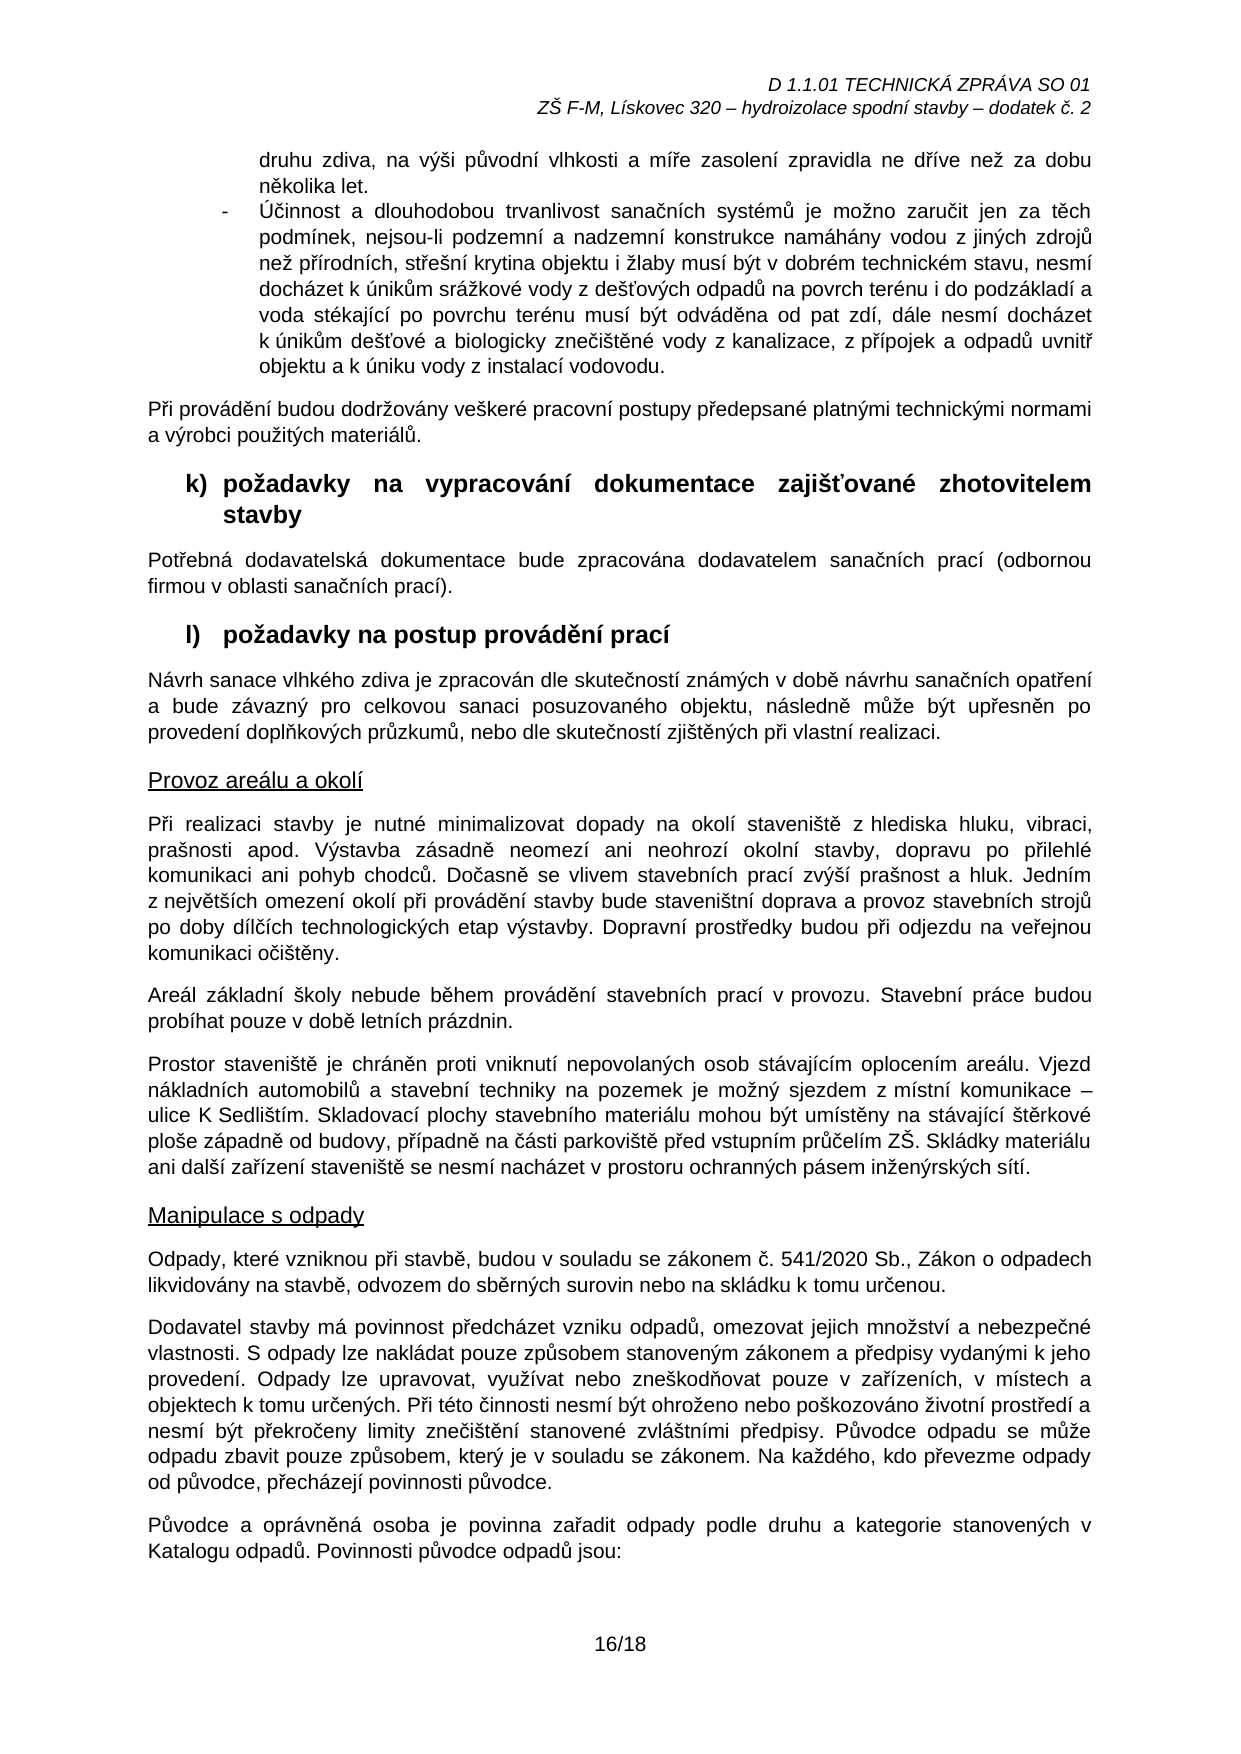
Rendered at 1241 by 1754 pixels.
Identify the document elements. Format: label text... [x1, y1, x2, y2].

text Potřebná dodavatelská dokumentace bude zpracována dodavatelem sanačních prací (odbornou firmou v oblasti sanačních prací). [148, 548, 1093, 598]
text Areál základní školy nebude během provádění stavebních prací v provozu. Stavební práce budou probíhat pouze v době letních prázdnin. [148, 983, 1093, 1033]
subtitle požadavky na vypracování dokumentace zajišťované zhotovitelem stavby [185, 469, 1093, 529]
subtitle požadavky na postup provádění prací [185, 621, 1093, 649]
subtitle Manipulace s odpady [148, 1202, 1093, 1228]
text Při realizaci stavby je nutné minimalizovat dopady na okolí staveniště z hlediska hluku, vibraci, prašnosti apod. Výstavba zásadně neomezí ani neohrozí okolní stavby, dopravu po přilehlé komunikaci ani pohyb chodců. Dočasně se vlivem stavebních prací zvýší prašnost a hluk. Jedním z největších omezení okolí při provádění stavby bude staveništní doprava a provoz stavebních strojů po doby dílčích technologických etap výstavby. Dopravní prostředky budou při odjezdu na veřejnou komunikaci očištěny. [148, 812, 1093, 965]
text Odpady, které vzniknou při stavbě, budou v souladu se zákonem č. 541/2020 Sb., Zákon o odpadech likvidovány na stavbě, odvozem do sběrných surovin nebo na skládku k tomu určenou. [148, 1247, 1093, 1297]
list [221, 148, 1093, 197]
text Návrh sanace vlhkého zdiva je zpracován dle skutečností známých v době návrhu sanačních opatření a bude závazný pro celkovou sanaci posuzovaného objektu, následně může být upřesněn po provedení doplňkových průzkumů, nebo dle skutečností zjištěných při vlastní realizaci. [148, 668, 1093, 744]
text Původce a oprávněná osoba je povinna zařadit odpady podle druhu a kategorie stanovených v Katalogu odpadů. Povinnosti původce odpadů jsou: [148, 1513, 1093, 1562]
list Účinnost a dlouhodobou trvanlivost sanačních systémů je možno zaručit jen za těch podmínek, nejsou-li podzemní a nadzemní konstrukce namáhány vodou z jiných zdrojů než přírodních, střešní krytina objektu i žlaby musí být v dobrém technickém stavu, nesmí docházet k únikům srážkové vody z dešťových odpadů na povrch terénu i do podzákladí a voda stékající po povrchu terénu musí být odváděna od pat zdí, dále nesmí docházet k únikům dešťové a biologicky znečištěné vody z kanalizace, z přípojek a odpadů uvnitř objektu a k úniku vody z instalací vodovodu. [221, 199, 1093, 378]
text Při provádění budou dodržovány veškeré pracovní postupy předepsané platnými technickými normami a výrobci použitých materiálů. [148, 397, 1093, 447]
subtitle Provoz areálu a okolí [148, 767, 1093, 793]
text Dodavatel stavby má povinnost předcházet vzniku odpadů, omezovat jejich množství a nebezpečné vlastnosti. S odpady lze nakládat pouze způsobem stanoveným zákonem a předpisy vydanými k jeho provedení. Odpady lze upravovat, využívat nebo zneškodňovat pouze v zařízeních, v místech a objektech k tomu určených. Při této činnosti nesmí být ohroženo nebo poškozováno životní prostředí a nesmí být překročeny limity znečištění stanovené zvláštními předpisy. Původce odpadu se může odpadu zbavit pouze způsobem, který je v souladu se zákonem. Na každého, kdo převezme odpady od původce, přecházejí povinnosti původce. [148, 1315, 1093, 1494]
text Prostor staveniště je chráněn proti vniknutí nepovolaných osob stávajícím oplocením areálu. Vjezd nákladních automobilů a stavební techniky na pozemek je možný sjezdem z místní komunikace – ulice K Sedlištím. Skladovací plochy stavebního materiálu mohou být umístěny na stávající štěrkové ploše západně od budovy, případně na části parkoviště před vstupním průčelím ZŠ. Skládky materiálu ani další zařízení staveniště se nesmí nacházet v prostoru ochranných pásem inženýrských sítí. [148, 1052, 1093, 1179]
